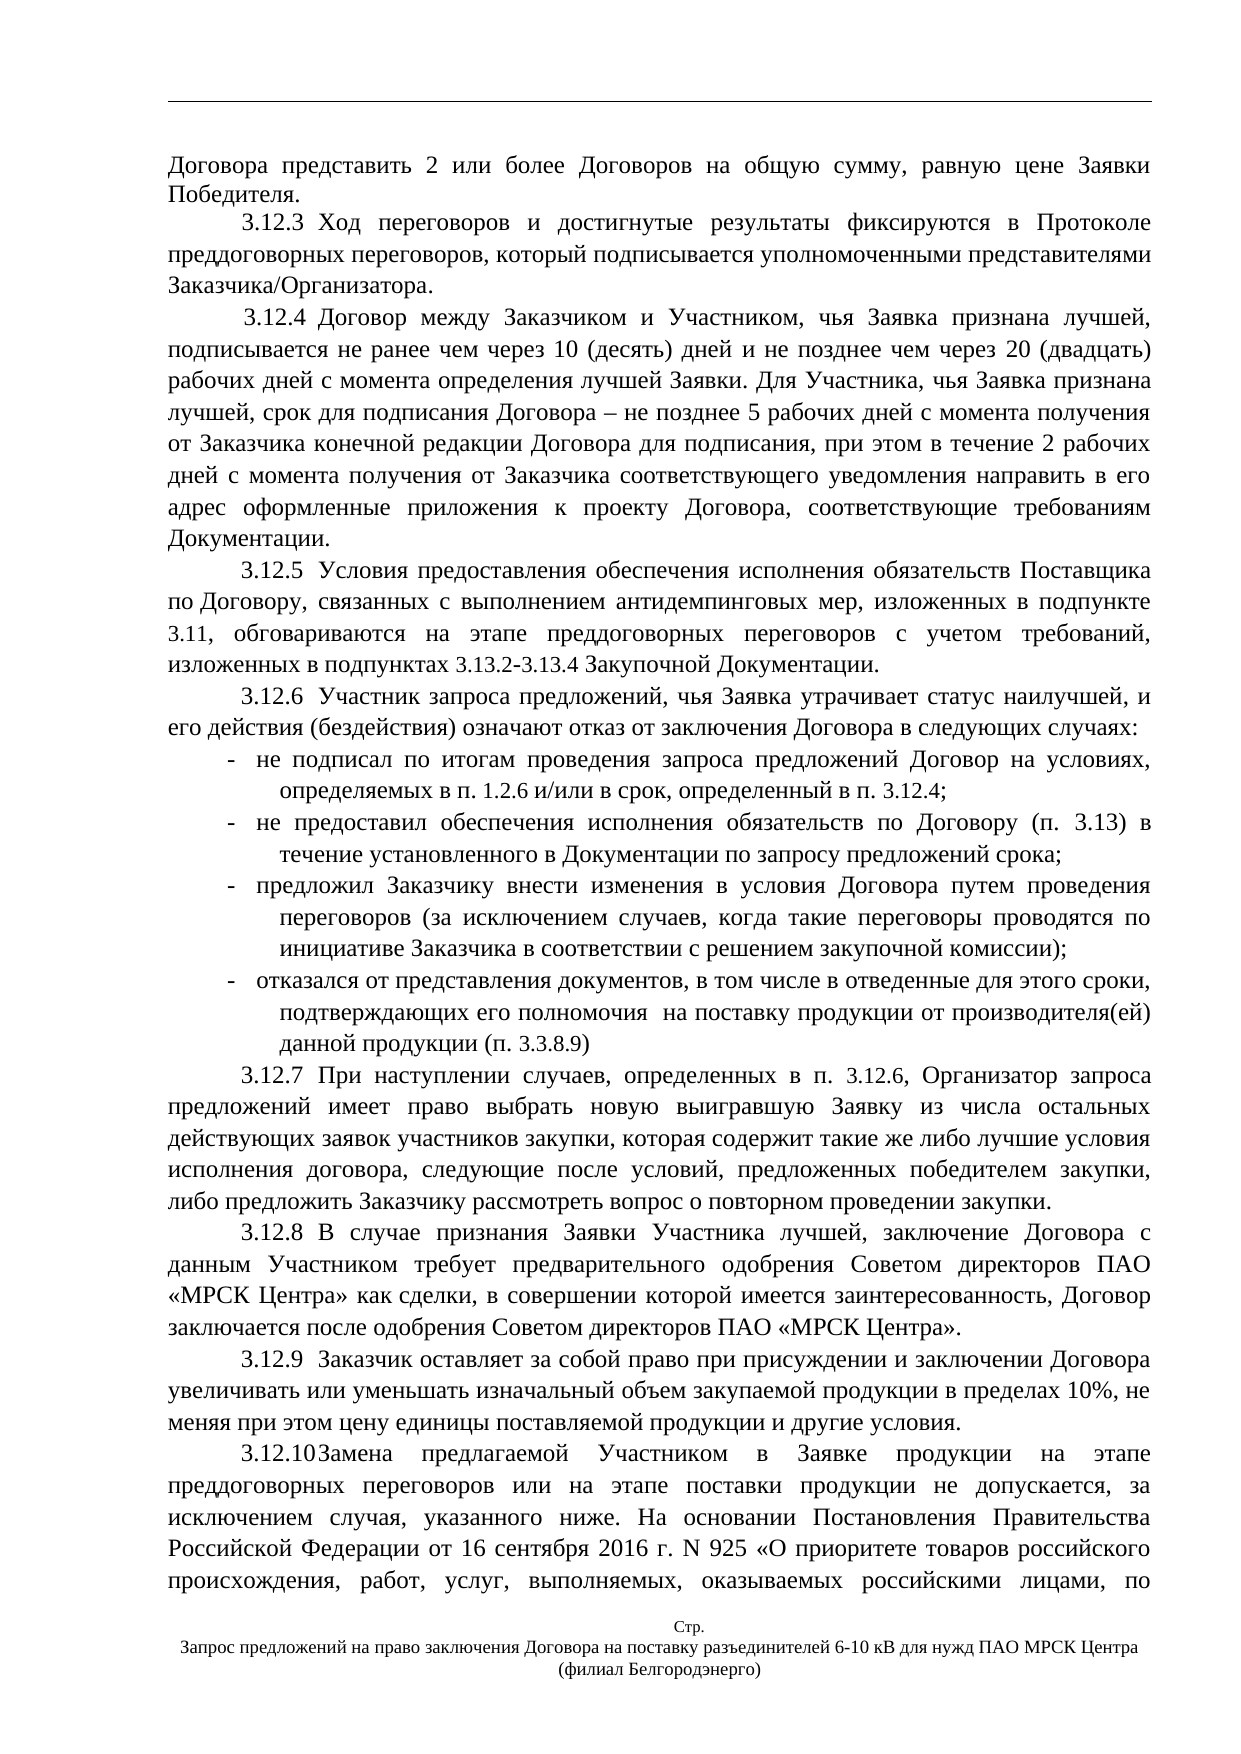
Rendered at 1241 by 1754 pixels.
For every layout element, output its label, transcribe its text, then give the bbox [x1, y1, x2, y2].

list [168, 1438, 1152, 1593]
list Договор между Заказчиком и Участником, чья Заявка признана лучшей, подписывается не ранее чем через 10 (десять) дней и не позднее чем через 20 (двадцать) рабочих дней с момента определения лучшей Заявки. Для Участника, чья Заявка признана лучшей, срок для подписания Договора – не позднее 5 рабочих дней с момента получения от Заказчика конечной редакции Договора для подписания, при этом в течение 2 рабочих дней с момента получения от Заказчика соответствующего уведомления направить в его адрес оформленные приложения к проекту Договора, соответствующие требованиям Документации. [168, 302, 1152, 552]
list Участник запроса предложений, чья Заявка утрачивает статус наилучшей, и его действия (бездействия) означают отказ от заключения Договора в следующих случаях: [168, 681, 1152, 741]
list Заказчик оставляет за собой право при присуждении и заключении Договора увеличивать или уменьшать изначальный объем закупаемой продукции в пределах 10%, не меняя при этом цену единицы поставляемой продукции и другие условия. [168, 1344, 1152, 1436]
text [168, 150, 1152, 207]
list предложил Заказчику внести изменения в условия Договора путем проведения переговоров (за исключением случаев, когда такие переговоры проводятся по инициативе Заказчика в соответствии с решением закупочной комиссии); [227, 870, 1152, 962]
list не подписал по итогам проведения запроса предложений Договор на условиях, определяемых в п. 1.2.6 и/или в срок, определенный в п. 3.12.4; [227, 744, 1152, 804]
list Ход переговоров и достигнутые результаты фиксируются в Протоколе преддоговорных переговоров, который подписывается уполномоченными представителями Заказчика/Организатора. [168, 207, 1152, 299]
list При наступлении случаев, определенных в п. 3.12.6, Организатор запроса предложений имеет право выбрать новую выигравшую Заявку из числа остальных действующих заявок участников закупки, которая содержит такие же либо лучшие условия исполнения договора, следующие после условий, предложенных победителем закупки, либо предложить Заказчику рассмотреть вопрос о повторном проведении закупки. [168, 1060, 1152, 1215]
list В случае признания Заявки Участника лучшей, заключение Договора с данным Участником требует предварительного одобрения Советом директоров ПАО «МРСК Центра» как сделки, в совершении которой имеется заинтересованность, Договор заключается после одобрения Советом директоров ПАО «МРСК Центра». [168, 1217, 1152, 1341]
list не предоставил обеспечения исполнения обязательств по Договору (п. 3.13) в течение установленного в Документации по запросу предложений срока; [227, 807, 1152, 867]
list отказался от представления документов, в том числе в отведенные для этого сроки, подтверждающих его полномочия на поставку продукции от производителя(ей) данной продукции (п. 3.3.8.9) [227, 965, 1152, 1057]
list Условия предоставления обеспечения исполнения обязательств Поставщика по Договору, связанных с выполнением антидемпинговых мер, изложенных в подпункте 3.11, обговариваются на этапе преддоговорных переговоров с учетом требований, изложенных в подпунктах 3.13.2-3.13.4 Закупочной Документации. [168, 555, 1152, 678]
